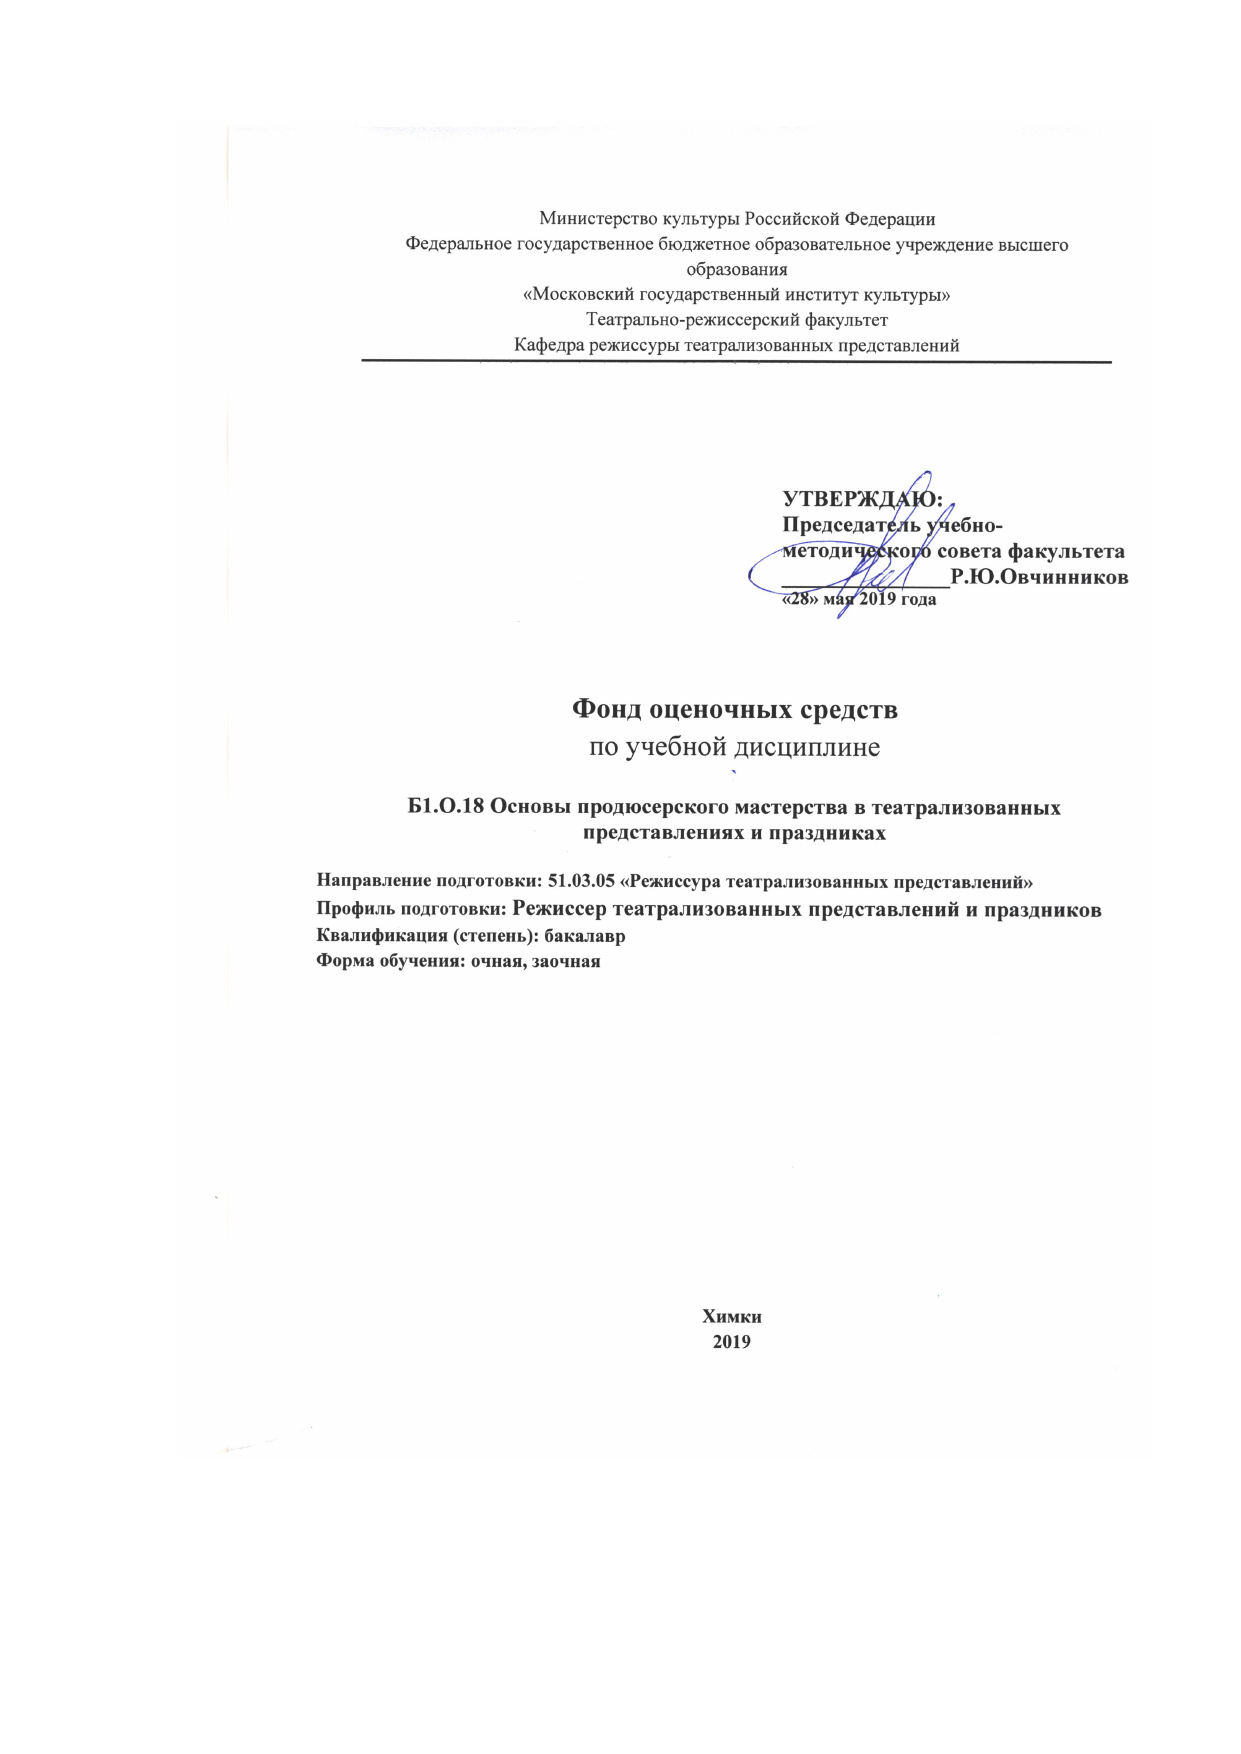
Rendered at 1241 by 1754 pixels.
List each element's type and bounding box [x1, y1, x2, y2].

picture [177, 118, 1152, 1459]
